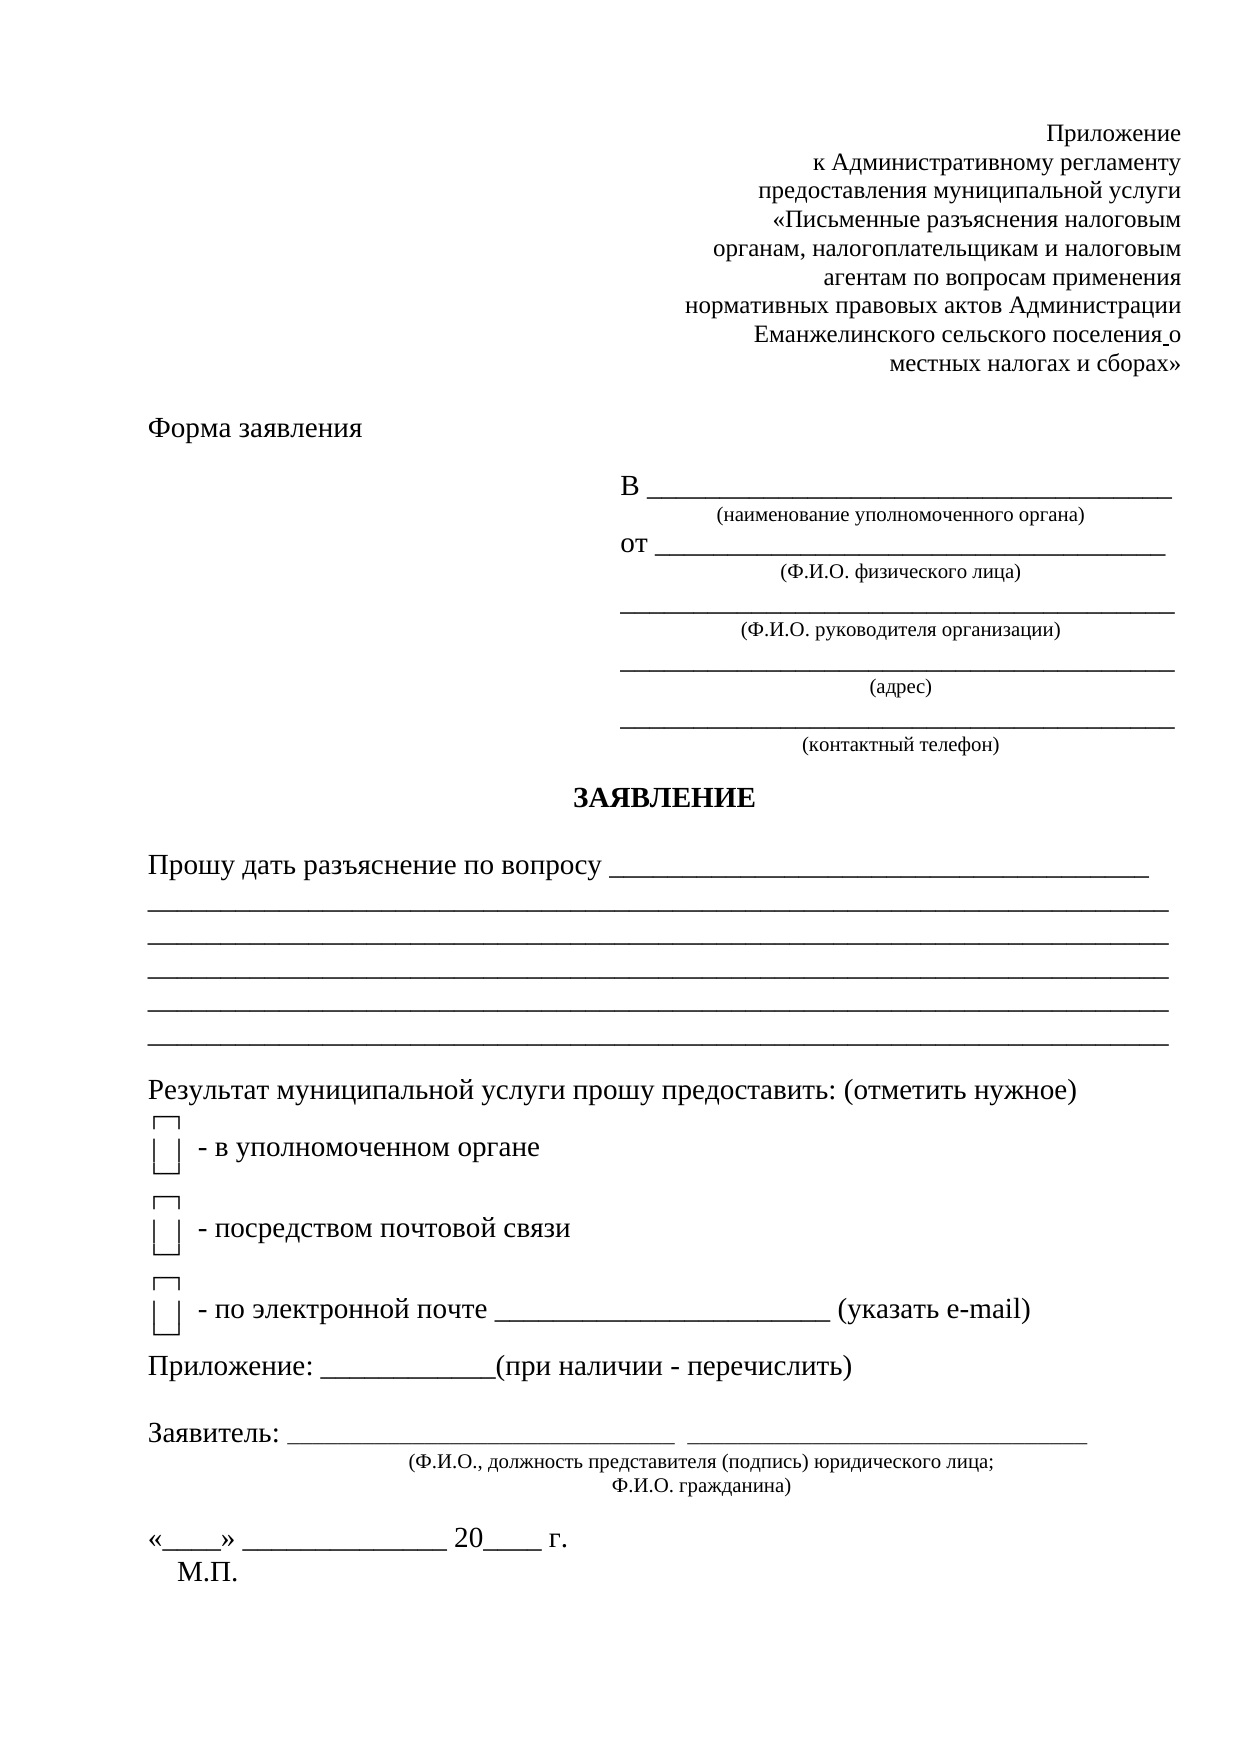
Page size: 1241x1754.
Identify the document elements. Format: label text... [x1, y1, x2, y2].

text (контактный телефон) [620, 732, 1181, 756]
text Приложение: ____________(при наличии - перечислить) [148, 1348, 1181, 1382]
text Прошу дать разъяснение по вопросу _____________________________________ [148, 847, 1181, 881]
text ┌─┐ [148, 1106, 1181, 1129]
text └─┘ [148, 1324, 1181, 1348]
text (адрес) [620, 674, 1181, 698]
text (Ф.И.О. руководителя организации) [620, 617, 1181, 641]
text │ │ - в уполномоченном органе [148, 1129, 1181, 1163]
text Результат муниципальной услуги прошу предоставить: (отметить нужное) [148, 1072, 1181, 1106]
text (Ф.И.О. физического лица) [620, 559, 1181, 583]
text Форма заявления [148, 410, 1181, 444]
text (наименование уполномоченного органа) [620, 502, 1181, 526]
text от ___________________________________ [620, 526, 1181, 559]
text Ф.И.О. гражданина) [222, 1473, 1181, 1497]
text ┌─┐ [148, 1267, 1181, 1291]
text М.П. [148, 1554, 1181, 1588]
text └─┘ [148, 1163, 1181, 1186]
text ЗАЯВЛЕНИЕ [148, 780, 1181, 814]
text ______________________________________ [620, 583, 1181, 617]
text «____» ______________ 20____ г. [148, 1521, 1181, 1554]
text ┌─┐ [148, 1186, 1181, 1210]
text В ____________________________________ [620, 468, 1181, 502]
text Заявитель: _______________________________ ________________________________ [148, 1415, 1181, 1449]
text ______________________________________ [620, 641, 1181, 674]
text к Административному регламенту предоставления муниципальной услуги «Письменные разъяснения налоговым органам, налогоплательщикам и налоговым агентам по вопросам применения нормативных правовых актов Администрации Еманжелинского сельского поселения о местных налогах и сборах» [679, 147, 1181, 377]
text ______________________________________ [620, 698, 1181, 732]
text Приложение [148, 118, 1181, 147]
text │ │ - по электронной почте _______________________ (указать e-mail) [148, 1291, 1181, 1324]
text (Ф.И.О., должность представителя (подпись) юридического лица; [222, 1449, 1181, 1473]
text ______________________________________________________________________________________________________________________________________________________________________________________________________________________________________________________________________________________________________________________________________________________________ [148, 881, 1181, 1048]
text │ │ - посредством почтовой связи [148, 1210, 1181, 1244]
text └─┘ [148, 1244, 1181, 1267]
